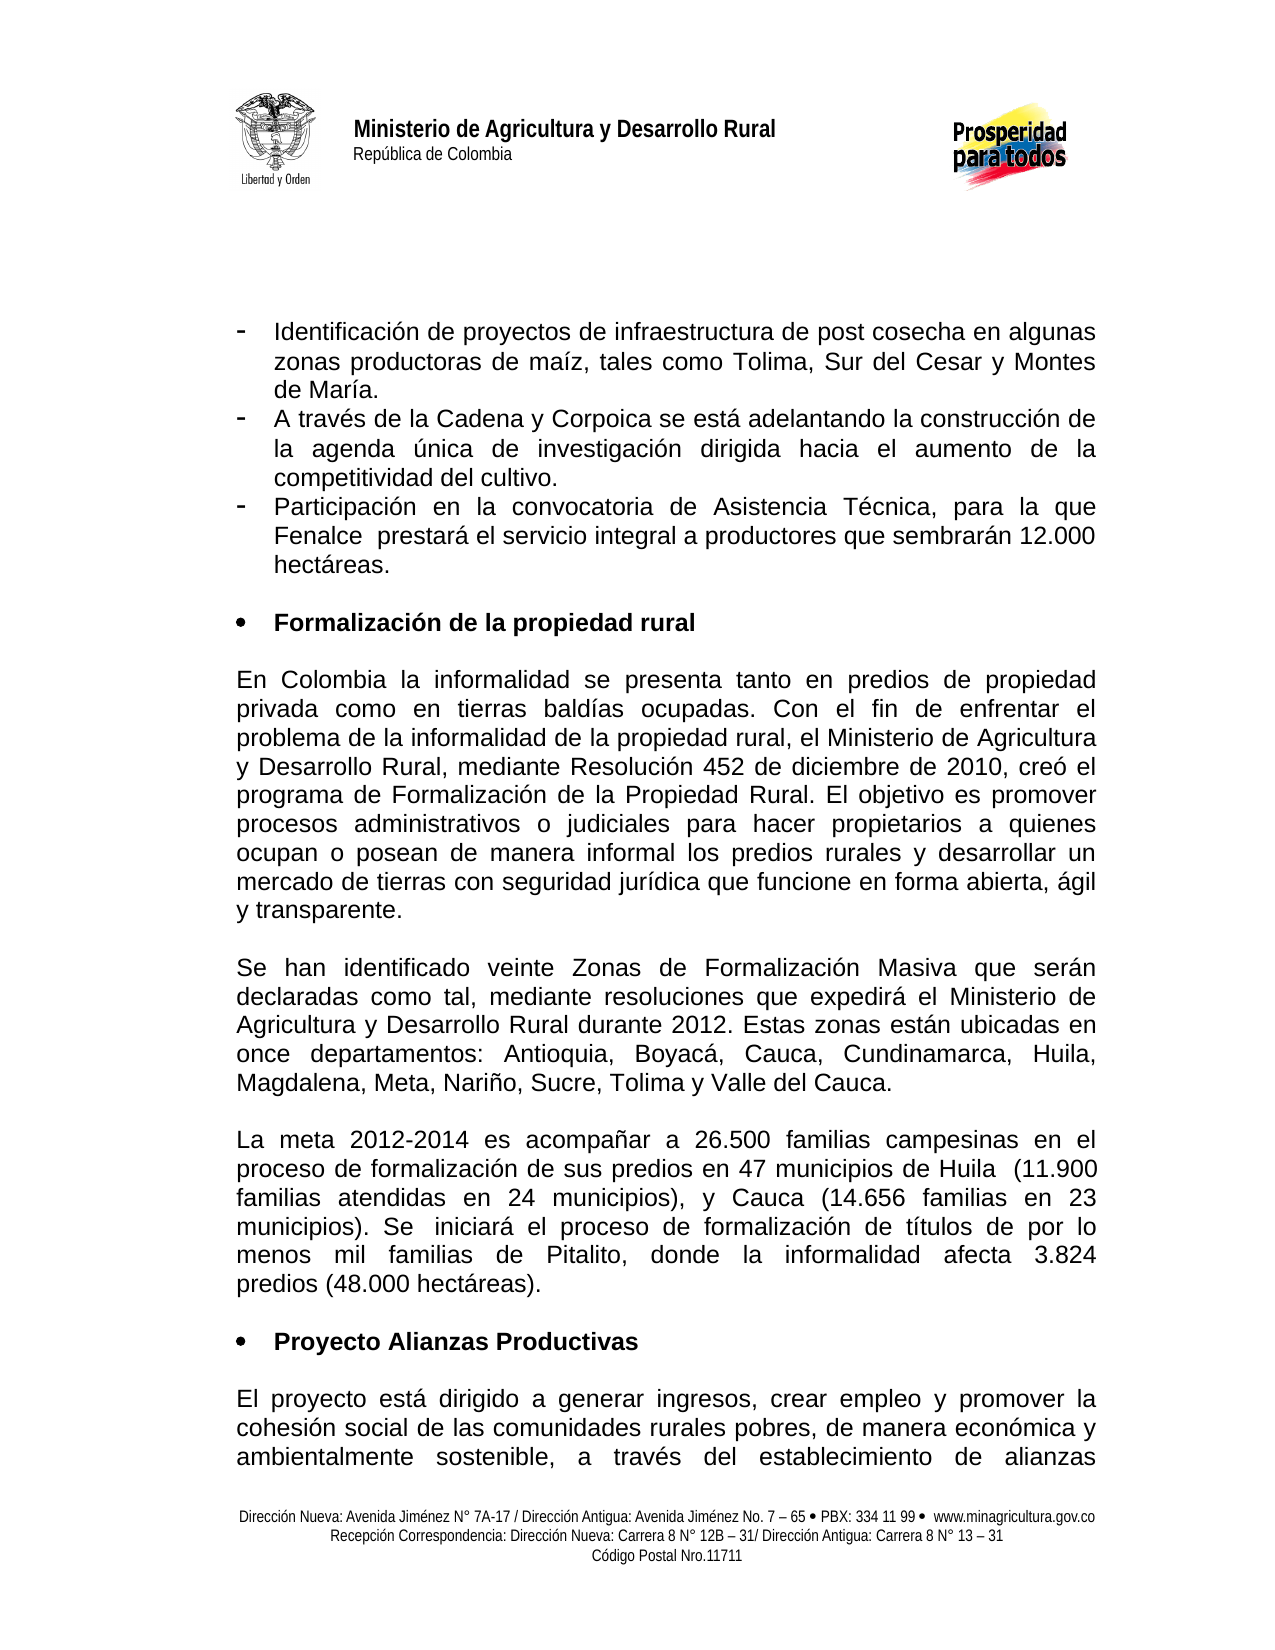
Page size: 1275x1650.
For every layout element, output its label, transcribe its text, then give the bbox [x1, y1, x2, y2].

list A través de la Cadena y Corpoica se está adelantando la construcción de la agenda única de investigación dirigida hacia el aumento de la competitividad del cultivo. [236, 404, 1098, 492]
list Participación en la convocatoria de Asistencia Técnica, para la que Fenalce prestará el servicio integral a productores que sembrarán 12.000 hectáreas. [236, 492, 1098, 579]
list Formalización de la propiedad rural [236, 608, 1098, 636]
text En Colombia la informalidad se presenta tanto en predios de propiedad privada como en tierras baldías ocupadas. Con el fin de enfrentar el problema de la informalidad de la propiedad rural, el Ministerio de Agricultura y Desarrollo Rural, mediante Resolución 452 de diciembre de 2010, creó el programa de Formalización de la Propiedad Rural. El objetivo es promover procesos administrativos o judiciales para hacer propietarios a quienes ocupan o posean de manera informal los predios rurales y desarrollar un mercado de tierras con seguridad jurídica que funcione en forma abierta, ágil y transparente. [236, 665, 1098, 924]
list Proyecto Alianzas Productivas [236, 1326, 1098, 1355]
picture [936, 101, 1084, 191]
text La meta 2012-2014 es acompañar a 26.500 familias campesinas en el proceso de formalización de sus predios en 47 municipios de Huila (11.900 familias atendidas en 24 municipios), y Cauca (14.656 familias en 23 municipios). Se iniciará el proceso de formalización de títulos de por lo menos mil familias de Pitalito, donde la informalidad afecta 3.824 predios (48.000 hectáreas). [236, 1125, 1098, 1298]
list Identificación de proyectos de infraestructura de post cosecha en algunas zonas productoras de maíz, tales como Tolima, Sur del Cesar y Montes de María. [236, 317, 1098, 404]
text Se han identificado veinte Zonas de Formalización Masiva que serán declaradas como tal, mediante resoluciones que expedirá el Ministerio de Agricultura y Desarrollo Rural durante 2012. Estas zonas están ubicadas en once departamentos: Antioquia, Boyacá, Cauca, Cundinamarca, Huila, Magdalena, Meta, Nariño, Sucre, Tolima y Valle del Cauca. [236, 953, 1098, 1096]
